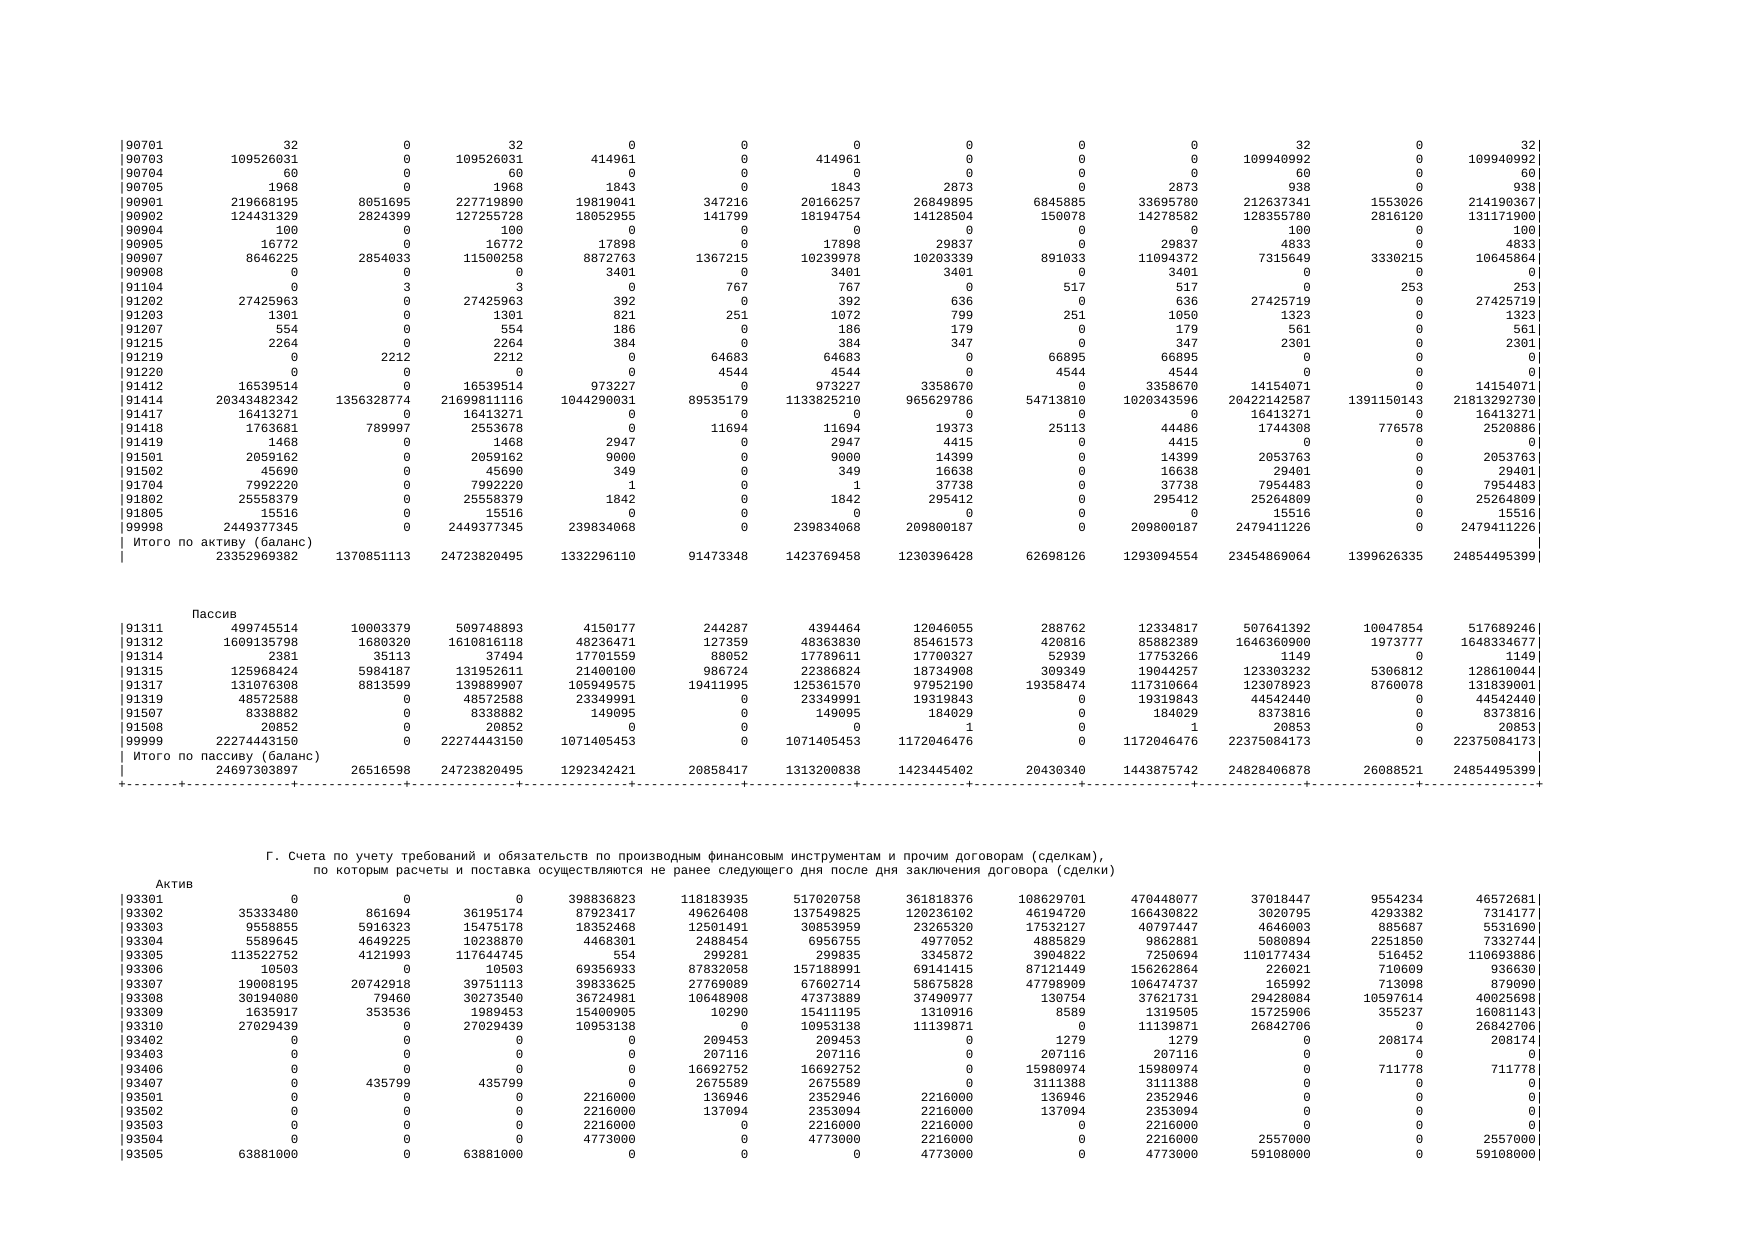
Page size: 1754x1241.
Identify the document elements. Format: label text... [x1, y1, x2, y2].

text |91502 45690 0 45690 349 0 349 16638 0 16638 29401 0 29401| [118, 465, 1636, 479]
text |93403 0 0 0 0 207116 207116 0 207116 207116 0 0 0| [118, 1048, 1636, 1063]
text Г. Счета по учету требований и обязательств по производным финансовым инструментам и прочим договорам (сделкам), [118, 850, 1636, 864]
text |93310 27029439 0 27029439 10953138 0 10953138 11139871 0 11139871 26842706 0 26842706| [118, 1020, 1636, 1034]
text |91805 15516 0 15516 0 0 0 0 0 0 15516 0 15516| [118, 507, 1636, 521]
text по которым расчеты и поставка осуществляются не ранее следующего дня после дня заключения договора (сделки) [118, 864, 1636, 878]
text |91314 2381 35113 37494 17701559 88052 17789611 17700327 52939 17753266 1149 0 1149| [118, 650, 1636, 664]
text | Итого по активу (баланс) | [118, 536, 1636, 550]
text |99999 22274443150 0 22274443150 1071405453 0 1071405453 1172046476 0 1172046476 22375084173 0 22375084173| [118, 735, 1636, 749]
text |91319 48572588 0 48572588 23349991 0 23349991 19319843 0 19319843 44542440 0 44542440| [118, 693, 1636, 707]
text |91207 554 0 554 186 0 186 179 0 179 561 0 561| [118, 323, 1636, 337]
text |91317 131076308 8813599 139889907 105949575 19411995 125361570 97952190 19358474 117310664 123078923 8760078 131839001| [118, 679, 1636, 693]
text |91418 1763681 789997 2553678 0 11694 11694 19373 25113 44486 1744308 776578 2520886| [118, 422, 1636, 436]
text |90704 60 0 60 0 0 0 0 0 0 60 0 60| [118, 167, 1636, 181]
text |91417 16413271 0 16413271 0 0 0 0 0 0 16413271 0 16413271| [118, 408, 1636, 422]
text |91414 20343482342 1356328774 21699811116 1044290031 89535179 1133825210 965629786 54713810 1020343596 20422142587 1391150143 21813292730| [118, 394, 1636, 408]
text |93501 0 0 0 2216000 136946 2352946 2216000 136946 2352946 0 0 0| [118, 1091, 1636, 1105]
text |93502 0 0 0 2216000 137094 2353094 2216000 137094 2353094 0 0 0| [118, 1105, 1636, 1119]
text Пассив [118, 608, 1636, 622]
text |93503 0 0 0 2216000 0 2216000 2216000 0 2216000 0 0 0| [118, 1119, 1636, 1133]
text |91508 20852 0 20852 0 0 0 1 0 1 20853 0 20853| [118, 721, 1636, 735]
text |91311 499745514 10003379 509748893 4150177 244287 4394464 12046055 288762 12334817 507641392 10047854 517689246| [118, 622, 1636, 636]
text |90902 124431329 2824399 127255728 18052955 141799 18194754 14128504 150078 14278582 128355780 2816120 131171900| [118, 210, 1636, 224]
text |93402 0 0 0 0 209453 209453 0 1279 1279 0 208174 208174| [118, 1034, 1636, 1048]
text |93308 30194080 79460 30273540 36724981 10648908 47373889 37490977 130754 37621731 29428084 10597614 40025698| [118, 992, 1636, 1006]
text |93309 1635917 353536 1989453 15400905 10290 15411195 1310916 8589 1319505 15725906 355237 16081143| [118, 1006, 1636, 1020]
text |91704 7992220 0 7992220 1 0 1 37738 0 37738 7954483 0 7954483| [118, 479, 1636, 493]
text |90705 1968 0 1968 1843 0 1843 2873 0 2873 938 0 938| [118, 181, 1636, 196]
text |93406 0 0 0 0 16692752 16692752 0 15980974 15980974 0 711778 711778| [118, 1063, 1636, 1077]
text |91315 125968424 5984187 131952611 21400100 986724 22386824 18734908 309349 19044257 123303232 5306812 128610044| [118, 664, 1636, 679]
text |93307 19008195 20742918 39751113 39833625 27769089 67602714 58675828 47798909 106474737 165992 713098 879090| [118, 978, 1636, 992]
text |90904 100 0 100 0 0 0 0 0 0 100 0 100| [118, 224, 1636, 238]
text |93504 0 0 0 4773000 0 4773000 2216000 0 2216000 2557000 0 2557000| [118, 1133, 1636, 1148]
text |91312 1609135798 1680320 1610816118 48236471 127359 48363830 85461573 420816 85882389 1646360900 1973777 1648334677| [118, 636, 1636, 650]
text |93302 35333480 861694 36195174 87923417 49626408 137549825 120236102 46194720 166430822 3020795 4293382 7314177| [118, 907, 1636, 921]
text |93304 5589645 4649225 10238870 4468301 2488454 6956755 4977052 4885829 9862881 5080894 2251850 7332744| [118, 935, 1636, 949]
text |91412 16539514 0 16539514 973227 0 973227 3358670 0 3358670 14154071 0 14154071| [118, 380, 1636, 394]
text |91215 2264 0 2264 384 0 384 347 0 347 2301 0 2301| [118, 337, 1636, 351]
text |93306 10503 0 10503 69356933 87832058 157188991 69141415 87121449 156262864 226021 710609 936630| [118, 963, 1636, 978]
text | Итого по пассиву (баланс) | [118, 749, 1636, 764]
text |91501 2059162 0 2059162 9000 0 9000 14399 0 14399 2053763 0 2053763| [118, 451, 1636, 465]
text |90907 8646225 2854033 11500258 8872763 1367215 10239978 10203339 891033 11094372 7315649 3330215 10645864| [118, 252, 1636, 266]
text |91203 1301 0 1301 821 251 1072 799 251 1050 1323 0 1323| [118, 309, 1636, 323]
text | 23352969382 1370851113 24723820495 1332296110 91473348 1423769458 1230396428 62698126 1293094554 23454869064 1399626335 24854495399| [118, 550, 1636, 564]
text |93305 113522752 4121993 117644745 554 299281 299835 3345872 3904822 7250694 110177434 516452 110693886| [118, 949, 1636, 963]
text |91220 0 0 0 0 4544 4544 0 4544 4544 0 0 0| [118, 366, 1636, 380]
text |91802 25558379 0 25558379 1842 0 1842 295412 0 295412 25264809 0 25264809| [118, 493, 1636, 507]
text |93407 0 435799 435799 0 2675589 2675589 0 3111388 3111388 0 0 0| [118, 1077, 1636, 1091]
text |91219 0 2212 2212 0 64683 64683 0 66895 66895 0 0 0| [118, 351, 1636, 366]
text |91507 8338882 0 8338882 149095 0 149095 184029 0 184029 8373816 0 8373816| [118, 707, 1636, 721]
text |93301 0 0 0 398836823 118183935 517020758 361818376 108629701 470448077 37018447 9554234 46572681| [118, 893, 1636, 907]
text |90908 0 0 0 3401 0 3401 3401 0 3401 0 0 0| [118, 266, 1636, 281]
text +-------+--------------+--------------+--------------+--------------+--------------+--------------+--------------+--------------+--------------+--------------+--------------+---------------+ [118, 778, 1636, 792]
text |90701 32 0 32 0 0 0 0 0 0 32 0 32| [118, 139, 1636, 153]
text |90905 16772 0 16772 17898 0 17898 29837 0 29837 4833 0 4833| [118, 238, 1636, 252]
text |90901 219668195 8051695 227719890 19819041 347216 20166257 26849895 6845885 33695780 212637341 1553026 214190367| [118, 196, 1636, 210]
text Актив [118, 878, 1636, 893]
text |91104 0 3 3 0 767 767 0 517 517 0 253 253| [118, 281, 1636, 295]
text |99998 2449377345 0 2449377345 239834068 0 239834068 209800187 0 209800187 2479411226 0 2479411226| [118, 521, 1636, 536]
text |93505 63881000 0 63881000 0 0 0 4773000 0 4773000 59108000 0 59108000| [118, 1148, 1636, 1162]
text |91202 27425963 0 27425963 392 0 392 636 0 636 27425719 0 27425719| [118, 295, 1636, 309]
text | 24697303897 26516598 24723820495 1292342421 20858417 1313200838 1423445402 20430340 1443875742 24828406878 26088521 24854495399| [118, 764, 1636, 778]
text |91419 1468 0 1468 2947 0 2947 4415 0 4415 0 0 0| [118, 436, 1636, 451]
text |93303 9558855 5916323 15475178 18352468 12501491 30853959 23265320 17532127 40797447 4646003 885687 5531690| [118, 921, 1636, 935]
text |90703 109526031 0 109526031 414961 0 414961 0 0 0 109940992 0 109940992| [118, 153, 1636, 167]
